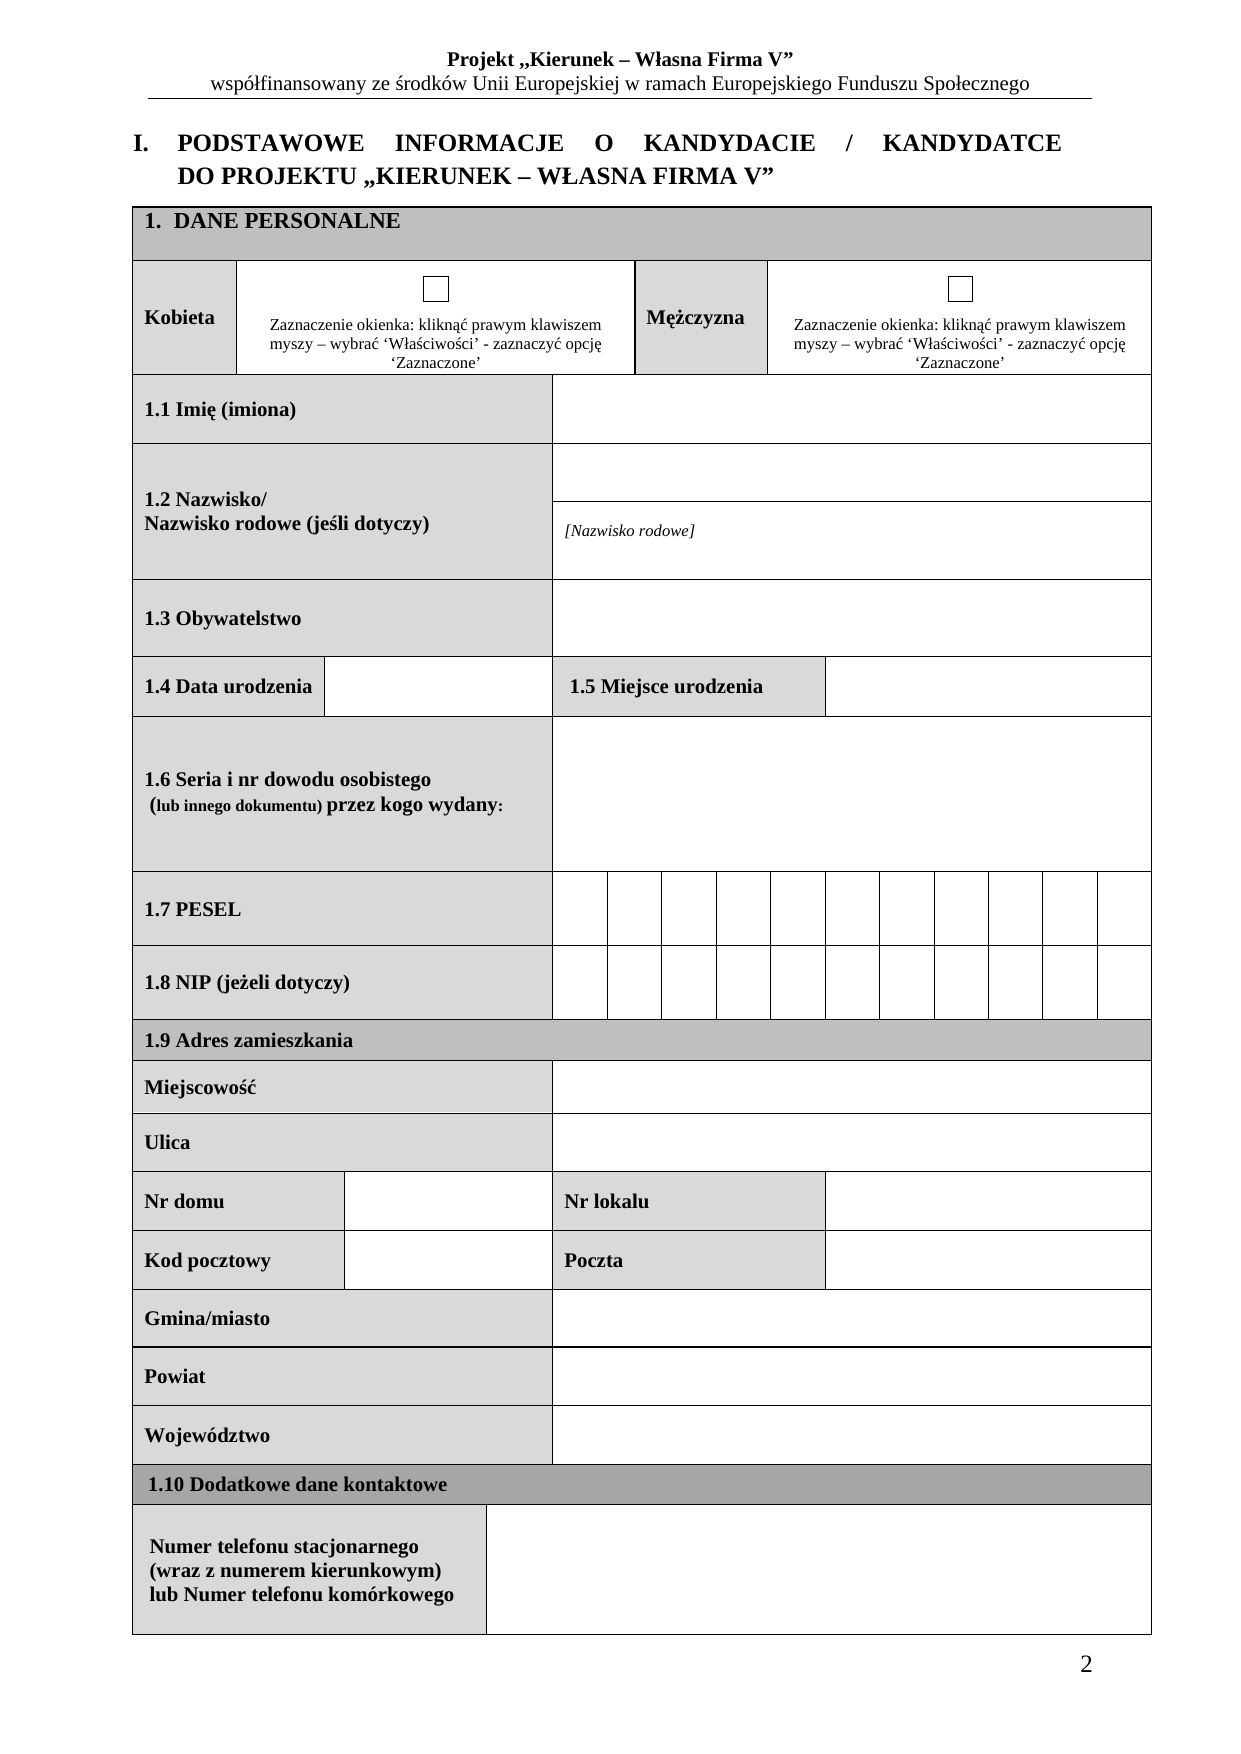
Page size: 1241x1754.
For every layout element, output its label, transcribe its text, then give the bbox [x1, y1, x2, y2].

table_cell [771, 872, 825, 945]
table_cell 1.2 Nazwisko/ Nazwisko rodowe (jeśli dotyczy) [133, 444, 552, 579]
table_cell 1.8 NIP (jeżeli dotyczy) [133, 946, 552, 1019]
table_cell Kobieta [133, 261, 236, 374]
table_cell 1.9 Adres zamieszkania [133, 1020, 1151, 1060]
table_cell [553, 375, 1151, 443]
table_cell Numer telefonu stacjonarnego (wraz z numerem kierunkowym) lub Numer telefonu komórkowego [133, 1505, 486, 1634]
table_cell Powiat [133, 1348, 552, 1405]
table_cell Gmina/miasto [133, 1290, 552, 1346]
table_cell [608, 872, 661, 945]
table_cell Nr domu [133, 1172, 344, 1230]
table_cell [345, 1172, 552, 1230]
table_cell [662, 946, 716, 1019]
table_cell [Nazwisko rodowe] [553, 502, 1151, 579]
table_cell [553, 717, 1151, 871]
table_cell 1.1 Imię (imiona) [133, 375, 552, 443]
table_cell [717, 872, 770, 945]
table_cell [935, 872, 988, 945]
table_cell [553, 1290, 1151, 1346]
table_cell Nr lokalu [553, 1172, 825, 1230]
table_cell [553, 1114, 1151, 1171]
table_cell [487, 1505, 1151, 1634]
table_cell [553, 444, 1151, 501]
table_cell [553, 872, 607, 945]
table_cell [1043, 872, 1097, 945]
table_cell [826, 657, 1151, 716]
table_cell Zaznaczenie okienka: kliknąć prawym klawiszem myszy – wybrać ‘Właściwości’ - zaznaczyć opcję ‘Zaznaczone’ [768, 261, 1151, 374]
table_cell [553, 1406, 1151, 1464]
table_cell Ulica [133, 1114, 552, 1171]
list PODSTAWOWE INFORMACJE O KANDYDACIE / KANDYDATCE DO PROJEKTU „KIERUNEK – WŁASNA FIRMA V” [133, 128, 1092, 189]
table_cell [1043, 946, 1097, 1019]
table_cell Poczta [553, 1231, 825, 1289]
table_cell 1.7 PESEL [133, 872, 552, 945]
table_cell Zaznaczenie okienka: kliknąć prawym klawiszem myszy – wybrać ‘Właściwości’ - zaznaczyć opcję ‘Zaznaczone’ [237, 261, 634, 374]
table_cell [608, 946, 661, 1019]
table_cell [553, 1061, 1151, 1112]
table_cell [553, 1348, 1151, 1405]
table_cell Mężczyzna [636, 261, 767, 374]
table_cell 1.6 Seria i nr dowodu osobistego (lub innego dokumentu) przez kogo wydany: [133, 717, 552, 871]
table_cell [1098, 872, 1151, 945]
table_cell 1.5 Miejsce urodzenia [553, 657, 825, 716]
table_cell [553, 580, 1151, 656]
table_cell [771, 946, 825, 1019]
table_cell [826, 1231, 1151, 1289]
table_cell Miejscowość [133, 1061, 552, 1112]
table_cell [325, 657, 552, 716]
table_cell [989, 872, 1042, 945]
table_cell 1.4 Data urodzenia [133, 657, 324, 716]
table_cell Województwo [133, 1406, 552, 1464]
table_cell [1098, 946, 1151, 1019]
table_cell [826, 872, 879, 945]
table_cell [880, 872, 934, 945]
table_cell [989, 946, 1042, 1019]
table_cell [880, 946, 934, 1019]
table_cell [826, 946, 879, 1019]
table_cell Kod pocztowy [133, 1231, 344, 1289]
table_cell [345, 1231, 552, 1289]
table_header DANE PERSONALNE [133, 208, 1151, 260]
table_cell [662, 872, 716, 945]
table_cell 1.3 Obywatelstwo [133, 580, 552, 656]
table_cell [826, 1172, 1151, 1230]
table_cell [935, 946, 988, 1019]
table_cell 1.10 Dodatkowe dane kontaktowe [133, 1465, 1151, 1504]
table_cell [553, 946, 607, 1019]
table_cell [717, 946, 770, 1019]
